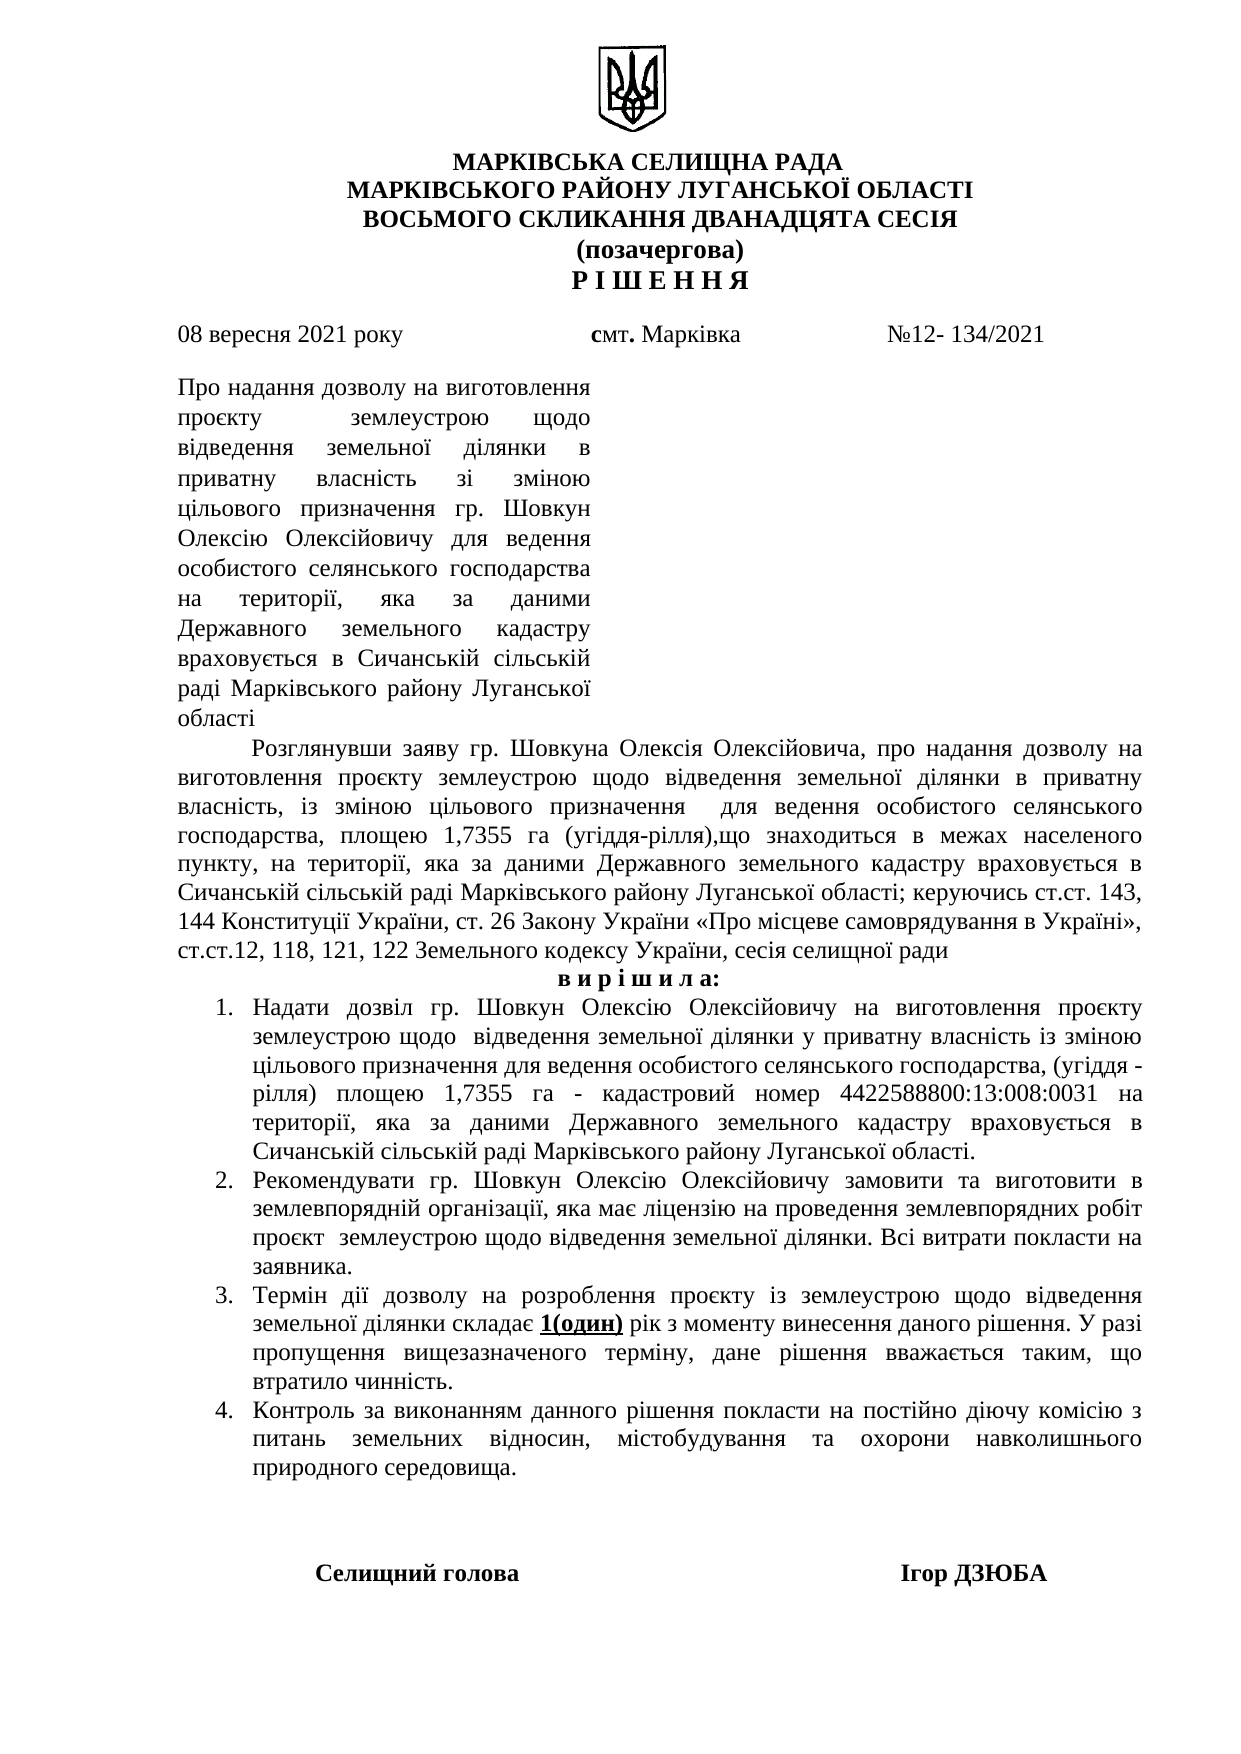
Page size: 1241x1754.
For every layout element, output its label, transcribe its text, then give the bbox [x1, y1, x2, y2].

text ВОСЬМОГО СКЛИКАННЯ ДВАНАДЦЯТА СЕСІЯ [177, 204, 1143, 233]
list Термін дії дозволу на розроблення проєкту із землеустрою щодо відведення земельної ділянки складає 1(один) рік з моменту винесення даного рішення. У разі пропущення вищезазначеного терміну, дане рішення вважається таким, що втратило чинність. [215, 1280, 1143, 1395]
text (позачергова) [177, 233, 1143, 264]
list Контроль за виконанням данного рішення покласти на постійно діючу комісію з питань земельних відносин, містобудування та охорони навколишнього природного середовища. [215, 1395, 1143, 1481]
picture [598, 45, 667, 132]
list Рекомендувати гр. Шовкун Олексію Олексійовичу замовити та виготовити в землевпорядній організації, яка має ліцензію на проведення землевпорядних робіт проєкт землеустрою щодо відведення земельної ділянки. Всі витрати покласти на заявника. [215, 1165, 1143, 1280]
subtitle Селищний голова Ігор ДЗЮБА [177, 1558, 1143, 1587]
list Надати дозвіл гр. Шовкун Олексію Олексійовичу на виготовлення проєкту землеустрою щодо відведення земельної ділянки у приватну власність із зміною цільового призначення для ведення особистого селянського господарства, (угіддя - рілля) площею 1,7355 га - кадастровий номер 4422588800:13:008:0031 на території, яка за даними Державного земельного кадастру враховується в Сичанській сільській раді Марківського району Луганської області. [215, 992, 1143, 1165]
text Р І Ш Е Н Н Я [177, 264, 1143, 295]
table_header Про надання дозволу на виготовлення проєкту землеустрою щодо відведення земельної ділянки в приватну власність зі зміною цільового призначення гр. Шовкун Олексію Олексійовичу для ведення особистого селянського господарства на території, яка за даними Державного земельного кадастру враховується в Сичанській сільській раді Марківського району Луганської області [166, 372, 788, 733]
text 08 вересня 2021 року смт. Марківка №12- 134/2021 [177, 319, 1143, 348]
text в и р і ш и л а: [177, 963, 1143, 992]
subtitle МАРКІВСЬКОГО РАЙОНУ ЛУГАНСЬКОЇ ОБЛАСТІ [177, 176, 1143, 204]
text МАРКІВСЬКА СЕЛИЩНА РАДА [177, 147, 1152, 176]
text Розглянувши заяву гр. Шовкуна Олексія Олексійовича, про надання дозволу на виготовлення проєкту землеустрою щодо відведення земельної ділянки в приватну власність, із зміною цільового призначення для ведення особистого селянського господарства, площею 1,7355 га (угіддя-рілля),що знаходиться в межах населеного пункту, на території, яка за даними Державного земельного кадастру враховується в Сичанській сільській раді Марківського району Луганської області; керуючись ст.ст. 143, 144 Конституції України, ст. 26 Закону України «Про місцеве самоврядування в Україні», ст.ст.12, 118, 121, 122 Земельного кодексу України, сесія селищної ради [177, 733, 1143, 963]
